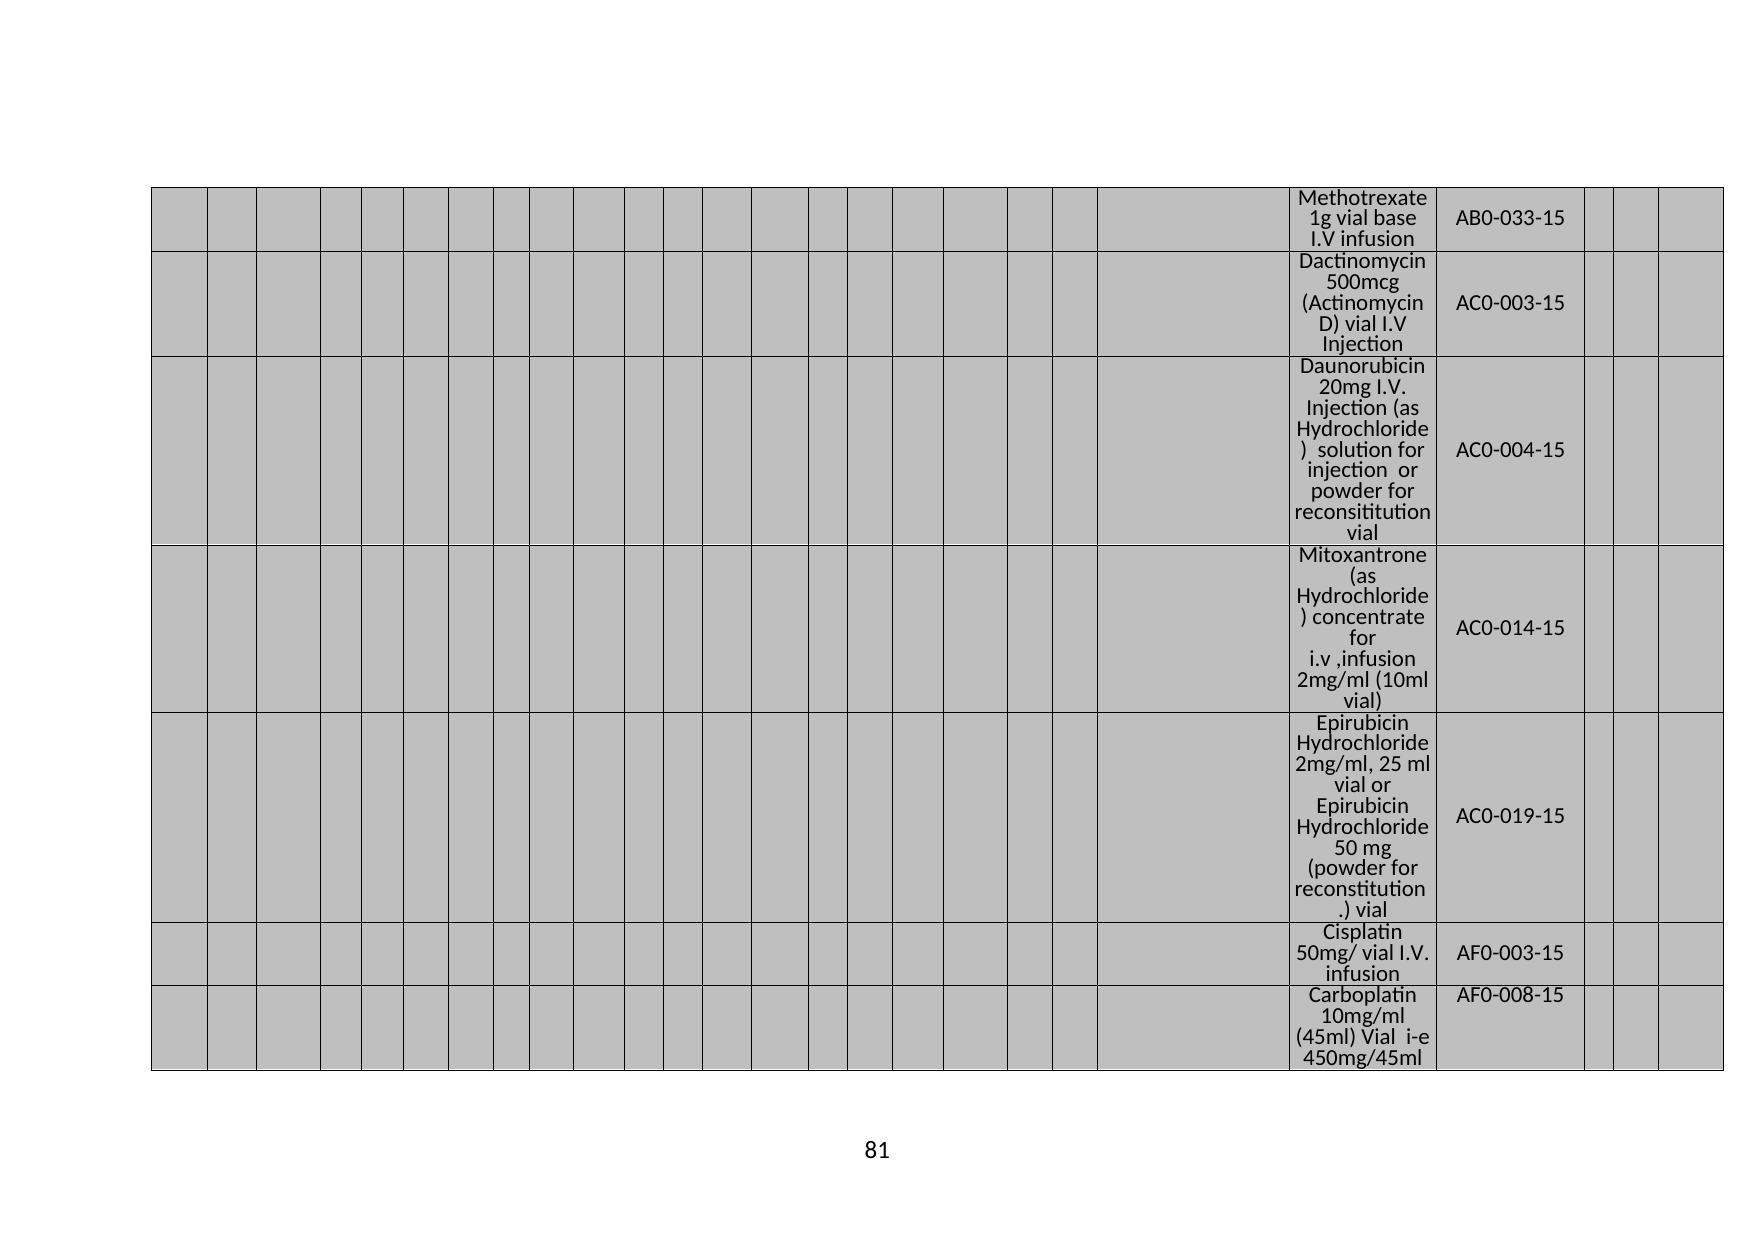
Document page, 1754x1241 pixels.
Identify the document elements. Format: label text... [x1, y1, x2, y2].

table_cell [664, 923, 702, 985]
table_cell Dactinomycin 500mcg (Actinomycin D) vial I.V Injection [1290, 252, 1436, 356]
table_cell [703, 357, 751, 544]
table_cell [449, 188, 493, 251]
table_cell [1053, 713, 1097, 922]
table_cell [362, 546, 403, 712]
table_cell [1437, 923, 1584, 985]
table_cell [1614, 188, 1658, 251]
table_cell [1053, 357, 1097, 544]
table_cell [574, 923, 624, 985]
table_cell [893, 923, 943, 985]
table_cell [494, 252, 529, 356]
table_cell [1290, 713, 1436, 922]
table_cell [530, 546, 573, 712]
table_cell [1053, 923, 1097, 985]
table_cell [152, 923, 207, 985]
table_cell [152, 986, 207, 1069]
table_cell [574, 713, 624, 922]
table_cell [404, 252, 448, 356]
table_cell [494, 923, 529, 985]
table_cell [1098, 188, 1289, 251]
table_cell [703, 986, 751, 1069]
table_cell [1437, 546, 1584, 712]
table_cell 15-AC0-003 [1437, 252, 1584, 356]
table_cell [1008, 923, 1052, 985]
table_cell [404, 188, 448, 251]
table_cell [625, 188, 663, 251]
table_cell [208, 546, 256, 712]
table_cell [752, 252, 808, 356]
table_cell [1008, 357, 1052, 544]
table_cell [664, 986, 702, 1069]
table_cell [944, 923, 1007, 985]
table_cell [625, 357, 663, 544]
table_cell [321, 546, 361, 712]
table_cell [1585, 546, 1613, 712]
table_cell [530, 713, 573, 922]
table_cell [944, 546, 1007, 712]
table_cell [449, 252, 493, 356]
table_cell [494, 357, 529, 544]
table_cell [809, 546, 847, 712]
table_cell [1614, 252, 1658, 356]
table_cell [752, 188, 808, 251]
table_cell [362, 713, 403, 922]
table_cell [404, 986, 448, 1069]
table_cell 15-AC0-004 [1437, 357, 1584, 544]
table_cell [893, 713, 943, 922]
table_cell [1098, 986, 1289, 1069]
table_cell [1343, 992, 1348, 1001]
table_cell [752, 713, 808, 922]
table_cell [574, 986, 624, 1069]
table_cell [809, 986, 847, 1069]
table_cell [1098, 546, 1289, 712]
table_cell [1659, 357, 1723, 544]
table_cell [1053, 252, 1097, 356]
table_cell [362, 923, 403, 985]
table_cell [893, 252, 943, 356]
table_cell [664, 357, 702, 544]
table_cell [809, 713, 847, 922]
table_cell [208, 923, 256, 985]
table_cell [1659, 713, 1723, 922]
table_cell [257, 252, 320, 356]
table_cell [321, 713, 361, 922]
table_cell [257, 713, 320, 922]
table_cell [1008, 188, 1052, 251]
table_cell [809, 357, 847, 544]
table_cell [1659, 188, 1723, 251]
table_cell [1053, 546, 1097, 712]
table_cell [944, 357, 1007, 544]
table_cell [152, 252, 207, 356]
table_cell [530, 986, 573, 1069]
table_cell [1098, 252, 1289, 356]
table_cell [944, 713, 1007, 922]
table_cell [1585, 252, 1613, 356]
table_cell [574, 188, 624, 251]
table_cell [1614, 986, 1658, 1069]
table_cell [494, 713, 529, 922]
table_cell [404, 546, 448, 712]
table_cell [809, 188, 847, 251]
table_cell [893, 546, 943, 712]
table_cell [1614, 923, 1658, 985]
table_cell [1053, 188, 1097, 251]
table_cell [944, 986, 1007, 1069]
table_cell [1614, 357, 1658, 544]
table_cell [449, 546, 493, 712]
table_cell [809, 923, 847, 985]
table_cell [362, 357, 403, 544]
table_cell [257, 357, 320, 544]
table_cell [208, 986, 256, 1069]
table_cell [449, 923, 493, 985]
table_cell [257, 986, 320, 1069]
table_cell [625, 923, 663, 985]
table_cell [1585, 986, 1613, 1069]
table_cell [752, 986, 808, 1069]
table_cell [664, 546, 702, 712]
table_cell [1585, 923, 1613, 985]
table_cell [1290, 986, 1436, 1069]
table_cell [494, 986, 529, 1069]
table_cell [574, 252, 624, 356]
table_cell [893, 188, 943, 251]
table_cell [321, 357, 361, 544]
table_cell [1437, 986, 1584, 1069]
table_cell [1585, 188, 1613, 251]
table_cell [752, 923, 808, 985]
table_cell [530, 252, 573, 356]
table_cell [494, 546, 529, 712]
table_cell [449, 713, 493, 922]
table_cell [1585, 357, 1613, 544]
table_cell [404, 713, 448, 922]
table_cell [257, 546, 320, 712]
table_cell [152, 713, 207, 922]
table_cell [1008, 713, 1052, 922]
table_cell [321, 252, 361, 356]
table_cell [944, 252, 1007, 356]
table_cell [321, 188, 361, 251]
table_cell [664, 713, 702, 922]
table_cell Methotrexate1g vial base I.V infusion [1290, 188, 1436, 251]
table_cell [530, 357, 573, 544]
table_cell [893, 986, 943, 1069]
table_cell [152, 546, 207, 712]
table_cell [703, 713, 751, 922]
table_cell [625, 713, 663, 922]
table_cell [944, 188, 1007, 251]
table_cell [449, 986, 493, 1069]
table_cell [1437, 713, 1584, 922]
table_cell [848, 357, 892, 544]
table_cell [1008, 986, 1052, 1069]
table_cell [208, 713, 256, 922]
table_cell [1659, 252, 1723, 356]
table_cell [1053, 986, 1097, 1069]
table_cell [530, 188, 573, 251]
table_cell 15-AB0-033 [1437, 188, 1584, 251]
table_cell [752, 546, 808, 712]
table_cell [494, 188, 529, 251]
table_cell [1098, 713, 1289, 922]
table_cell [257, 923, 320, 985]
table_cell [152, 188, 207, 251]
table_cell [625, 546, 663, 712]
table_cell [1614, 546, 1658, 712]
table_cell [809, 252, 847, 356]
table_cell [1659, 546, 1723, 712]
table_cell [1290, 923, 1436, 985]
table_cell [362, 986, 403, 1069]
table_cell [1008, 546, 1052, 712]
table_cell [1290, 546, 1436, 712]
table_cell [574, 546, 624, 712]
table_cell [625, 252, 663, 356]
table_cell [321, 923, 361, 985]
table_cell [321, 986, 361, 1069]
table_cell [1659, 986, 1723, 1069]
table_cell [362, 252, 403, 356]
table_cell [1098, 357, 1289, 544]
table_cell [664, 252, 702, 356]
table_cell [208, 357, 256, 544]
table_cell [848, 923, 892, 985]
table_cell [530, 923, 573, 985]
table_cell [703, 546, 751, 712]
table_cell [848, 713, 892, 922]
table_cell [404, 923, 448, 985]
table_cell [208, 252, 256, 356]
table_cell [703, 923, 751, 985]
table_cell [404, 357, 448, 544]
table_cell [893, 357, 943, 544]
table_cell [362, 188, 403, 251]
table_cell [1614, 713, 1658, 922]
table_cell [703, 188, 751, 251]
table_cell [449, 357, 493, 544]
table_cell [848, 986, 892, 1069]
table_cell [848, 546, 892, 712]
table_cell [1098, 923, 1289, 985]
table_cell [848, 188, 892, 251]
table_cell [703, 252, 751, 356]
table_cell [752, 357, 808, 544]
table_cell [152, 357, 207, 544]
table_cell [208, 188, 256, 251]
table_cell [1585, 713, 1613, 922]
table_cell [1008, 252, 1052, 356]
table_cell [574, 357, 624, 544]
table_cell [257, 188, 320, 251]
table_cell Daunorubicin 20mg I.V. Injection (as Hydrochloride) solution for injection or powder for reconsititution vial [1290, 357, 1436, 544]
table_cell [664, 188, 702, 251]
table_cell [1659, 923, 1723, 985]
table_cell [848, 252, 892, 356]
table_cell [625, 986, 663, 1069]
